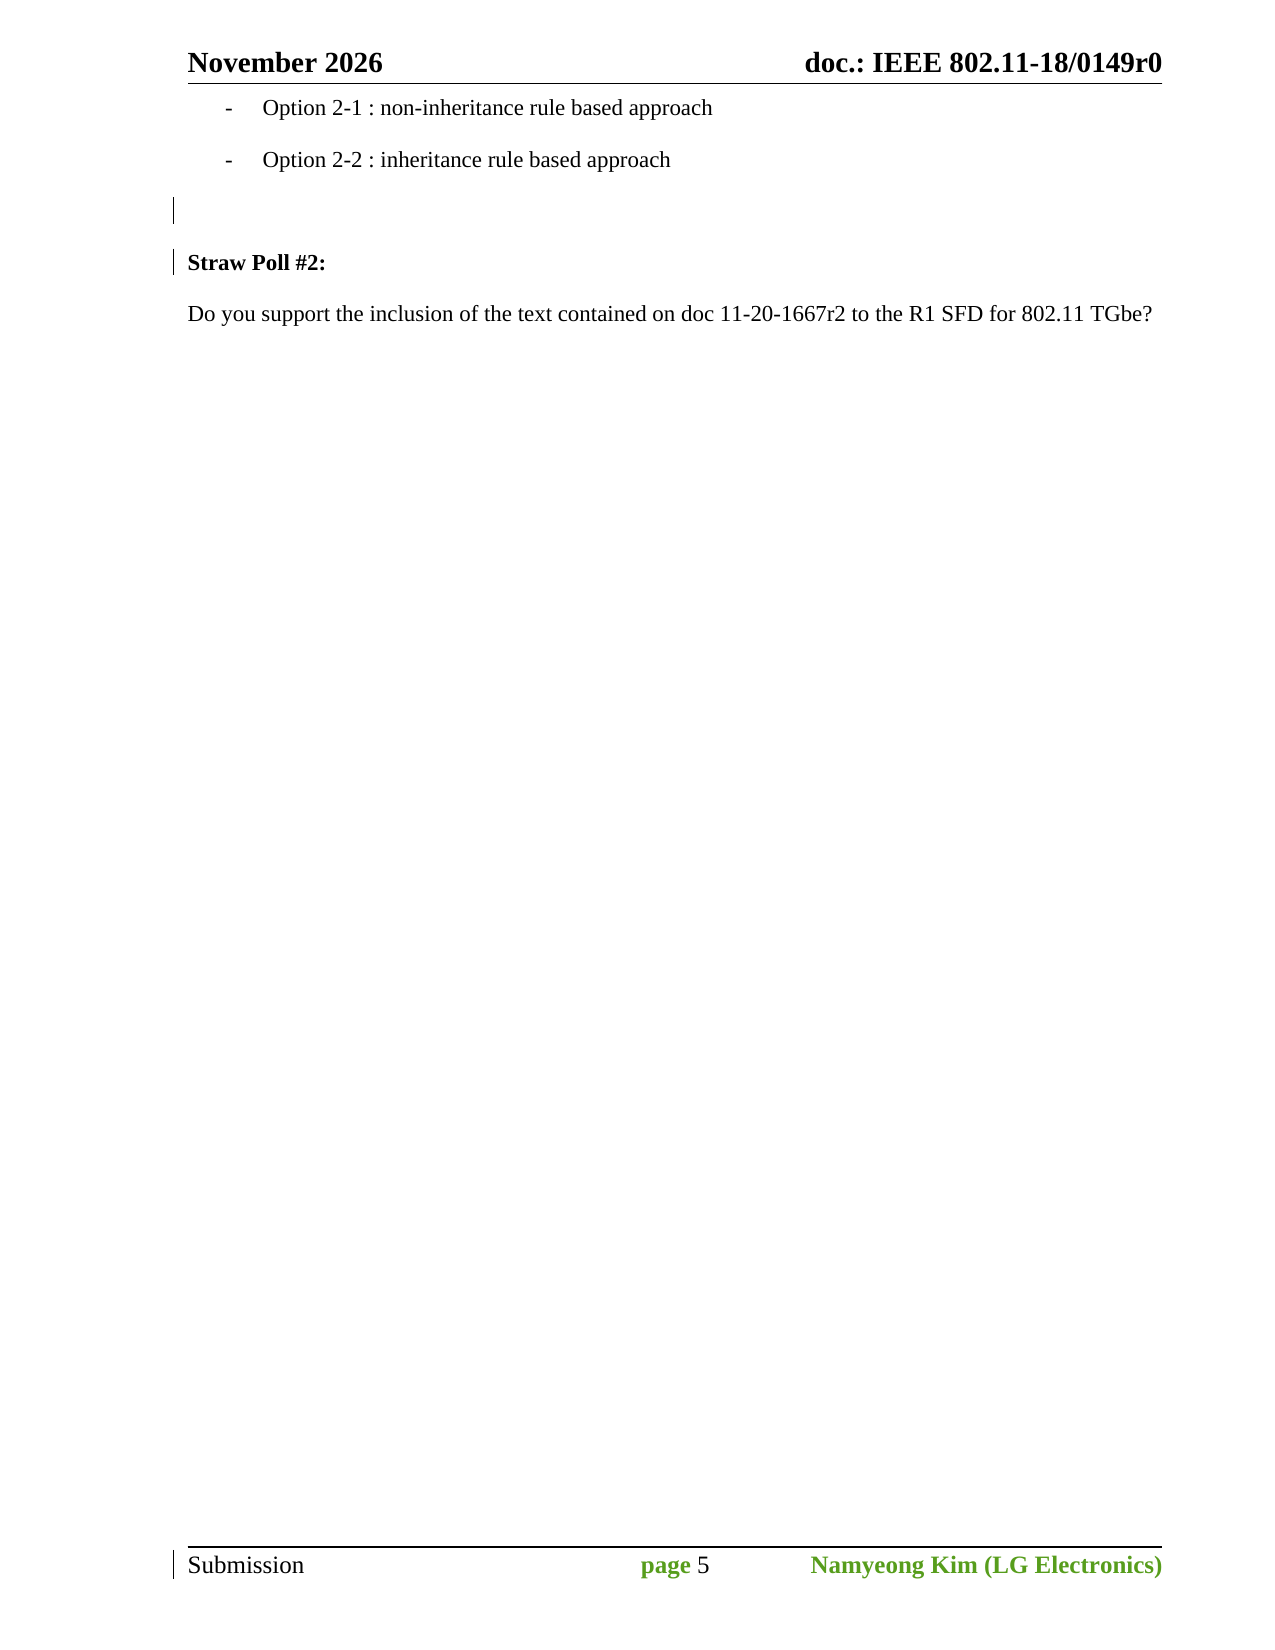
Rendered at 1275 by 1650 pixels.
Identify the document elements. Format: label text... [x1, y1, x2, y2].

text Straw Poll #2: [187, 248, 1162, 275]
list Option 2-2 : inheritance rule based approach [225, 146, 1162, 172]
text Do you support the inclusion of the text contained on doc 11-20-1667r2 to the R1 SFD for 802.11 TGbe? [187, 300, 1162, 326]
list Option 2-1 : non-inheritance rule based approach [225, 94, 1162, 121]
